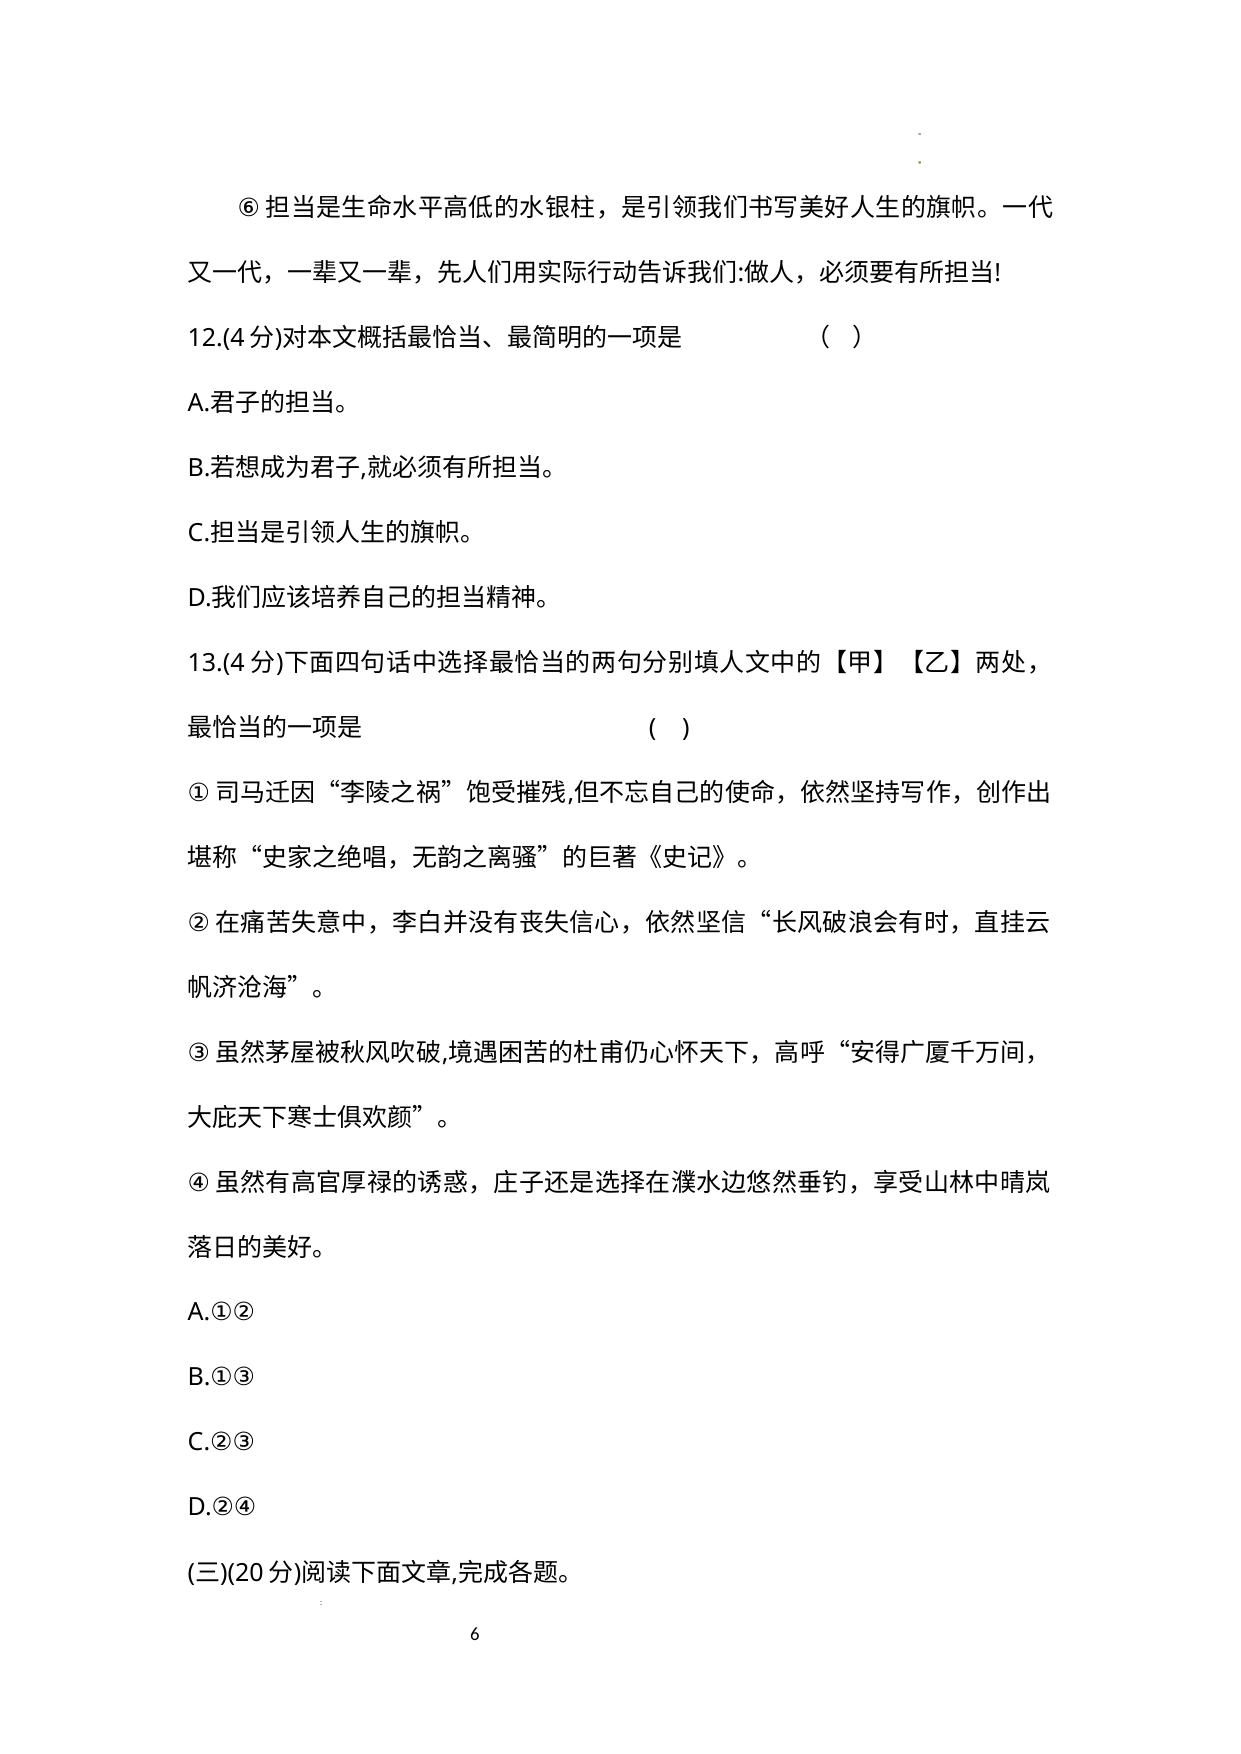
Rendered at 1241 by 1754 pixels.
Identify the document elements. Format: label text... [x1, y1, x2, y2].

text (三)(20分)阅读下面文章,完成各题。 [187, 1538, 1053, 1603]
text C.②③ [187, 1408, 1053, 1473]
text C.担当是引领人生的旗帜。 [187, 498, 1053, 563]
text ③虽然茅屋被秋风吹破,境遇困苦的杜甫仍心怀天下，高呼“安得广厦千万间，大庇天下寒士俱欢颜”。 [187, 1018, 1053, 1148]
text ⑥担当是生命水平高低的水银柱，是引领我们书写美好人生的旗帜。一代又一代，一辈又一辈，先人们用实际行动告诉我们:做人，必须要有所担当! [187, 173, 1053, 303]
text D.我们应该培养自己的担当精神。 [187, 563, 1053, 628]
text 13.(4分)下面四句话中选择最恰当的两句分别填人文中的【甲】【乙】两处，最恰当的一项是 ( ) [187, 628, 1053, 758]
text A.①② [187, 1278, 1053, 1343]
text ④虽然有高官厚禄的诱惑，庄子还是选择在濮水边悠然垂钓，享受山林中晴岚落日的美好。 [187, 1148, 1053, 1278]
text A.君子的担当。 [187, 368, 1053, 433]
text 12.(4分)对本文概括最恰当、最简明的一项是 （ ） [187, 303, 1053, 368]
text B.①③ [187, 1343, 1053, 1408]
text ②在痛苦失意中，李白并没有丧失信心，依然坚信“长风破浪会有时，直挂云帆济沧海”。 [187, 888, 1053, 1018]
text D.②④ [187, 1473, 1053, 1538]
text B.若想成为君子,就必须有所担当。 [187, 433, 1053, 498]
text ①司马迁因“李陵之祸”饱受摧残,但不忘自己的使命，依然坚持写作，创作出堪称“史家之绝唱，无韵之离骚”的巨著《史记》。 [187, 758, 1053, 888]
